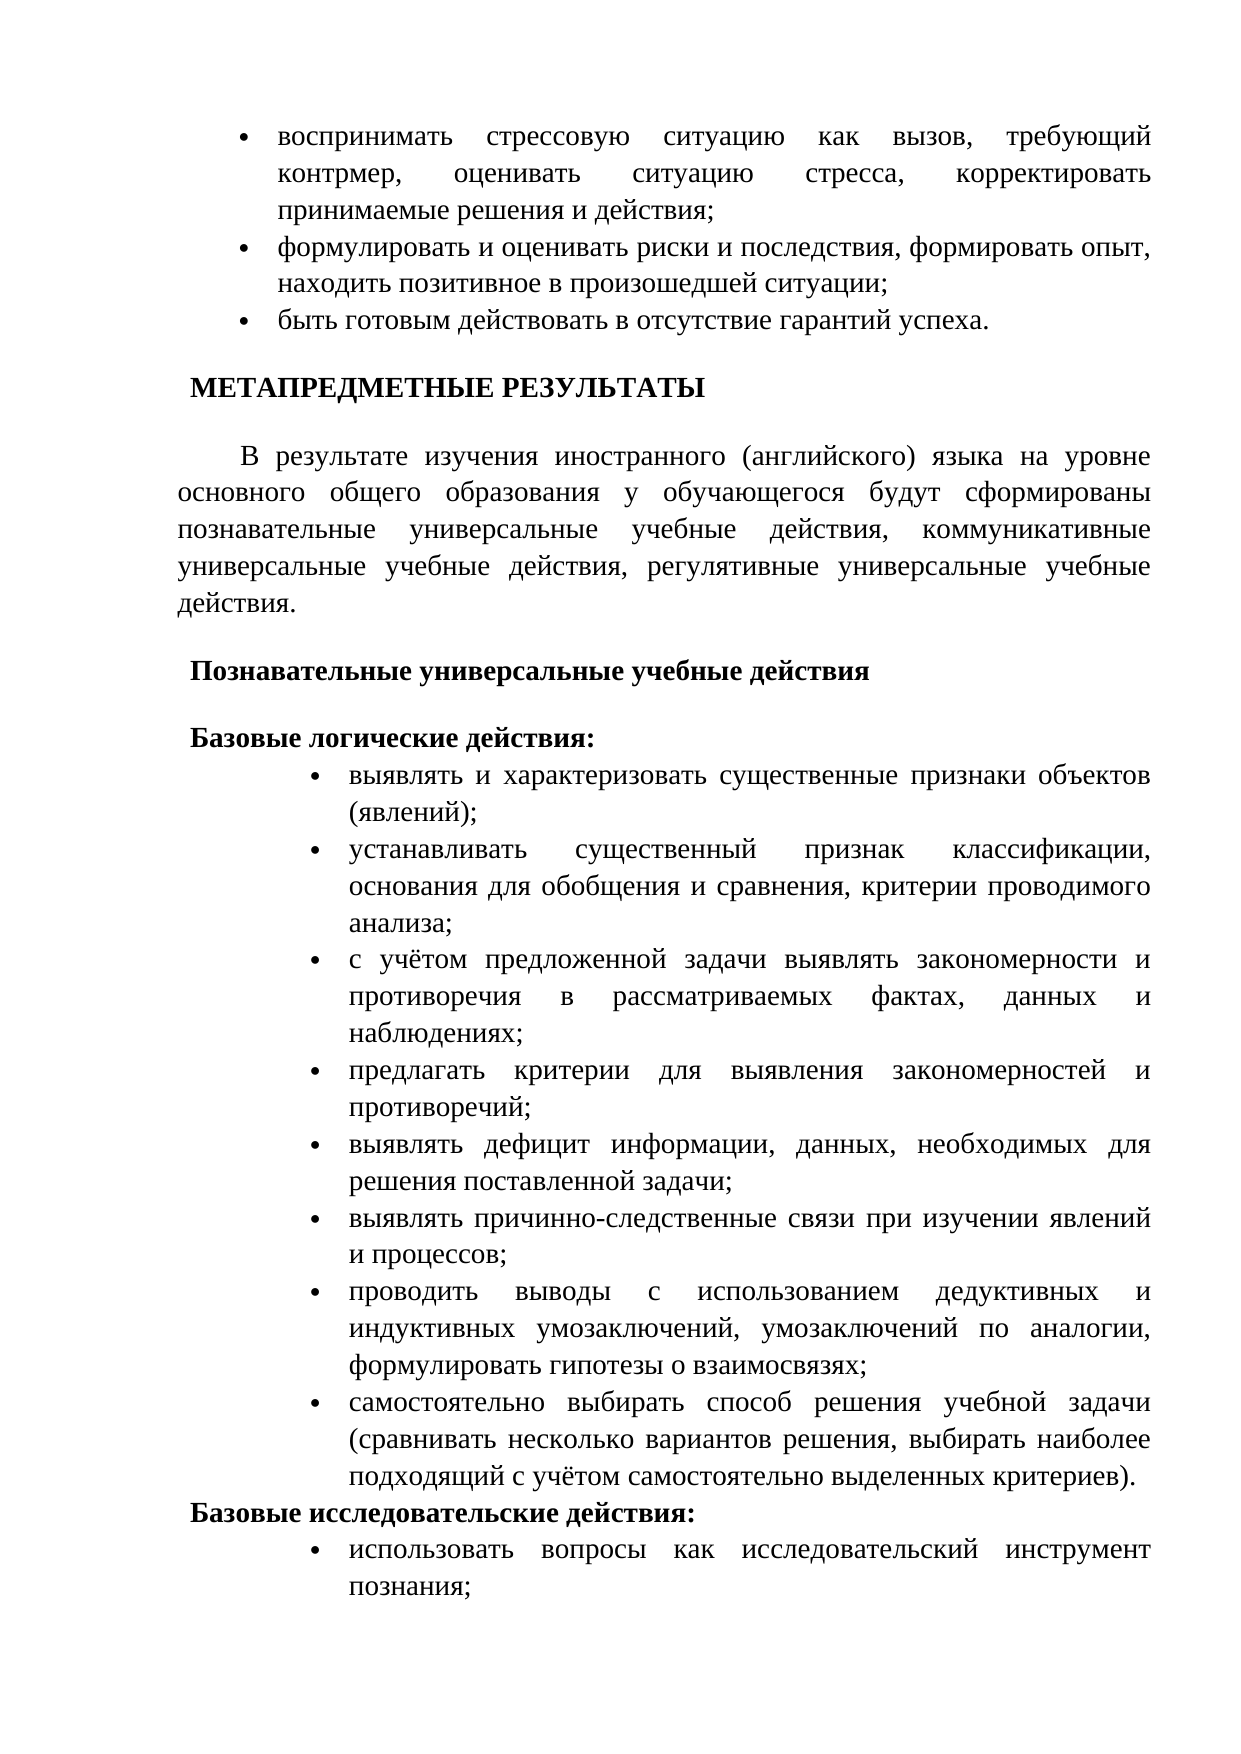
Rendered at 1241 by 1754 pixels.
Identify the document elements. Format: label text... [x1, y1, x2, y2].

text МЕТАПРЕДМЕТНЫЕ РЕЗУЛЬТАТЫ [190, 370, 1152, 404]
list формулировать и оценивать риски и последствия, формировать опыт, находить позитивное в произошедшей ситуации; [240, 229, 1152, 299]
list устанавливать существенный признак классификации, основания для обобщения и сравнения, критерии проводимого анализа; [311, 831, 1152, 938]
text В результате изучения иностранного (английского) языка на уровне основного общего образования у обучающегося будут сформированы познавательные универсальные учебные действия, коммуникативные универсальные учебные действия, регулятивные универсальные учебные действия. [177, 438, 1152, 619]
list использовать вопросы как исследовательский инструмент познания; [311, 1532, 1152, 1602]
text Базовые логические действия: [190, 720, 1152, 754]
text Познавательные универсальные учебные действия [190, 653, 1152, 686]
list с учётом предложенной задачи выявлять закономерности и противоречия в рассматриваемых фактах, данных и наблюдениях; [311, 942, 1152, 1049]
list проводить выводы с использованием дедуктивных и индуктивных умозаключений, умозаключений по аналогии, формулировать гипотезы о взаимосвязях; [311, 1273, 1152, 1381]
list самостоятельно выбирать способ решения учебной задачи (сравнивать несколько вариантов решения, выбирать наиболее подходящий с учётом самостоятельно выделенных критериев). [311, 1384, 1152, 1491]
list выявлять дефицит информации, данных, необходимых для решения поставленной задачи; [311, 1126, 1152, 1196]
list выявлять причинно-следственные связи при изучении явлений и процессов; [311, 1200, 1152, 1270]
list предлагать критерии для выявления закономерностей и противоречий; [311, 1052, 1152, 1123]
list выявлять и характеризовать существенные признаки объектов (явлений); [311, 757, 1152, 828]
list быть готовым действовать в отсутствие гарантий успеха. [240, 302, 1152, 336]
text Базовые исследовательские действия: [190, 1495, 1152, 1528]
list воспринимать стрессовую ситуацию как вызов, требующий контрмер, оценивать ситуацию стресса, корректировать принимаемые решения и действия; [240, 118, 1152, 225]
